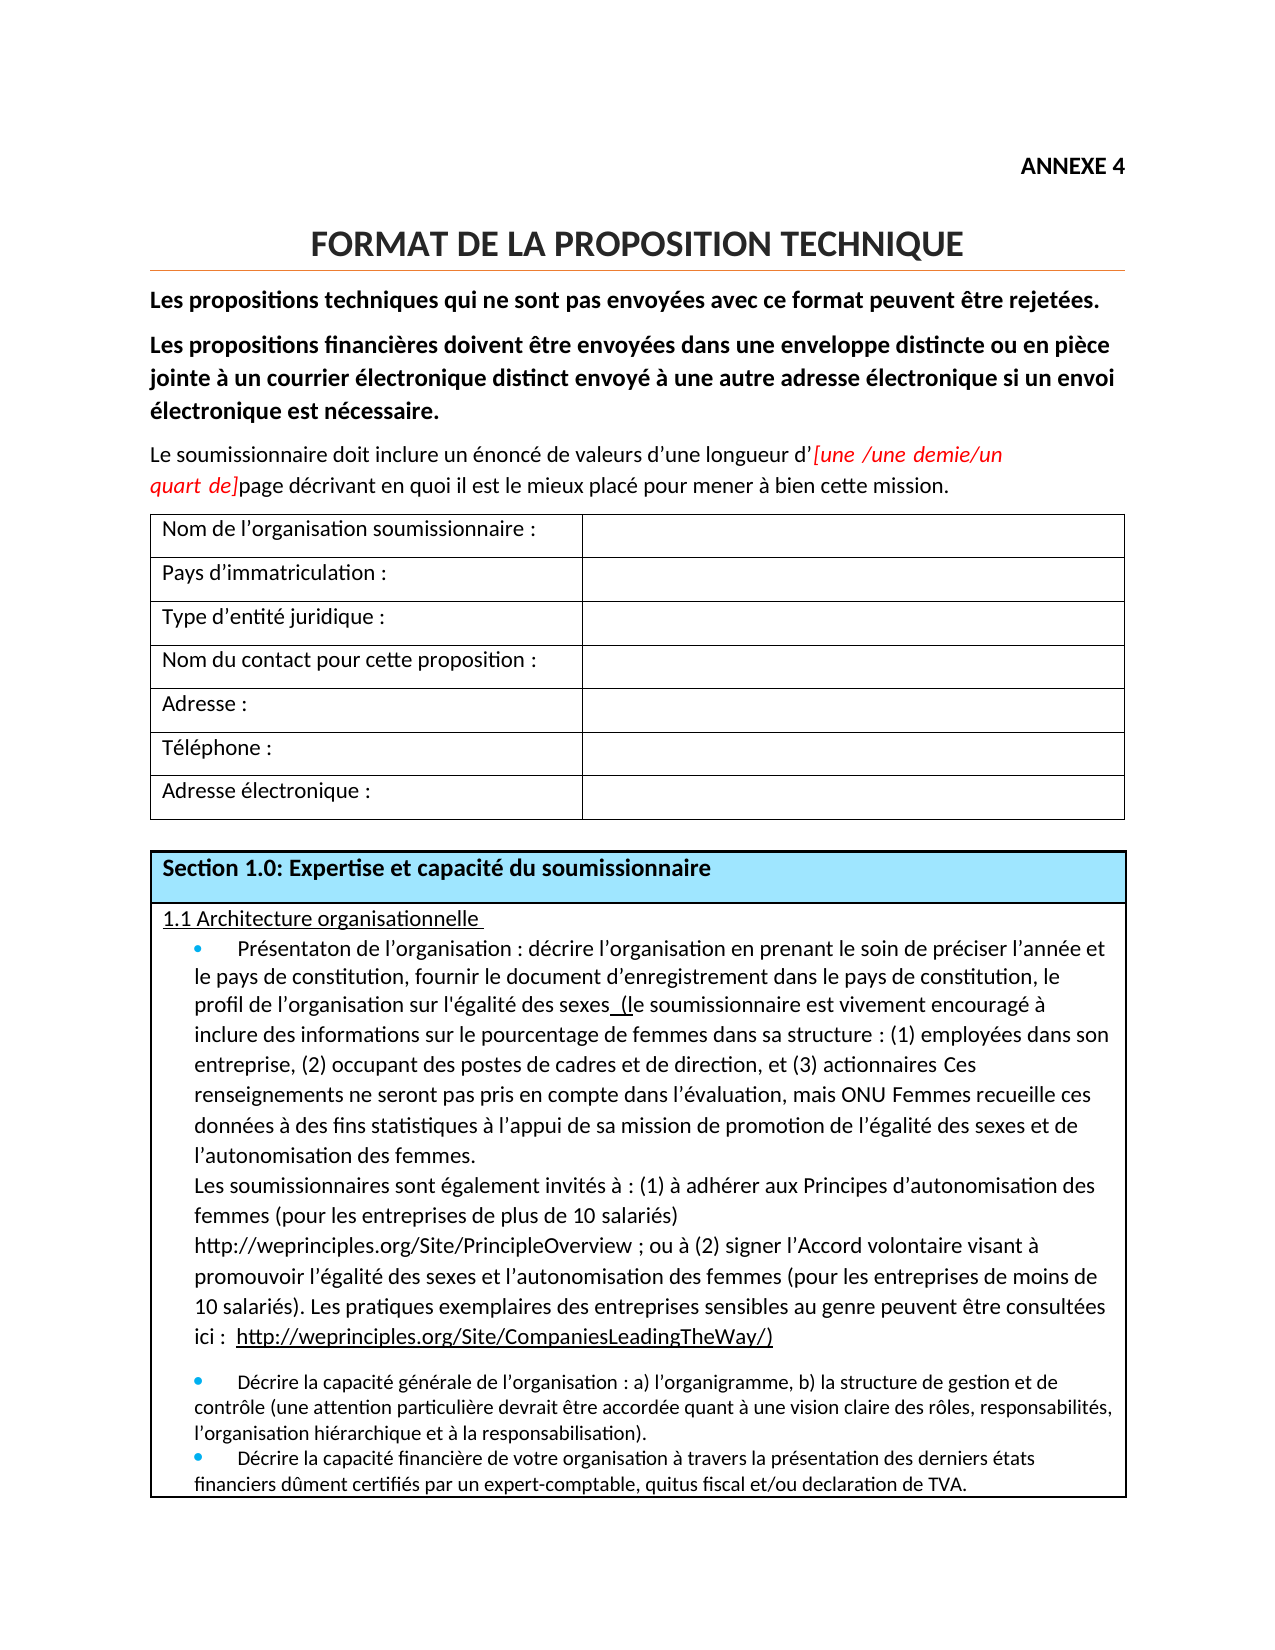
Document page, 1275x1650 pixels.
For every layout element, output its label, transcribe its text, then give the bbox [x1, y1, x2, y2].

text Le soumissionnaire doit inclure un énoncé de valeurs d’une longueur d’[une /une demie/un quart de]page décrivant en quoi il est le mieux placé pour mener à bien cette mission. [150, 441, 1125, 499]
table_cell Adresse électronique : [151, 776, 582, 819]
table_cell [583, 646, 1124, 688]
table_cell [583, 689, 1124, 732]
table_header Section 1.0: Expertise et capacité du soumissionnaire [152, 853, 1125, 902]
text FORMAT DE LA PROPOSITION TECHNIQUE [150, 220, 1125, 270]
table_cell Nom du contact pour cette proposition : [151, 646, 582, 688]
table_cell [152, 904, 1125, 1496]
table_cell Type d’entité juridique : [151, 602, 582, 644]
table_cell [583, 602, 1124, 644]
text ANNEXE 4 [150, 150, 1125, 181]
text Les propositions financières doivent être envoyées dans une enveloppe distincte ou en pièce jointe à un courrier électronique distinct envoyé à une autre adresse électronique si un envoi électronique est nécessaire. [150, 329, 1125, 426]
text Les propositions techniques qui ne sont pas envoyées avec ce format peuvent être rejetées. [150, 284, 1125, 314]
table_cell Pays d’immatriculation : [151, 558, 582, 601]
table_cell [583, 776, 1124, 819]
table_header Nom de l’organisation soumissionnaire : [151, 515, 582, 557]
table_cell Téléphone : [151, 733, 582, 775]
table_cell [583, 733, 1124, 775]
table_cell [583, 558, 1124, 601]
table_header [583, 515, 1124, 557]
table_cell Adresse : [151, 689, 582, 732]
